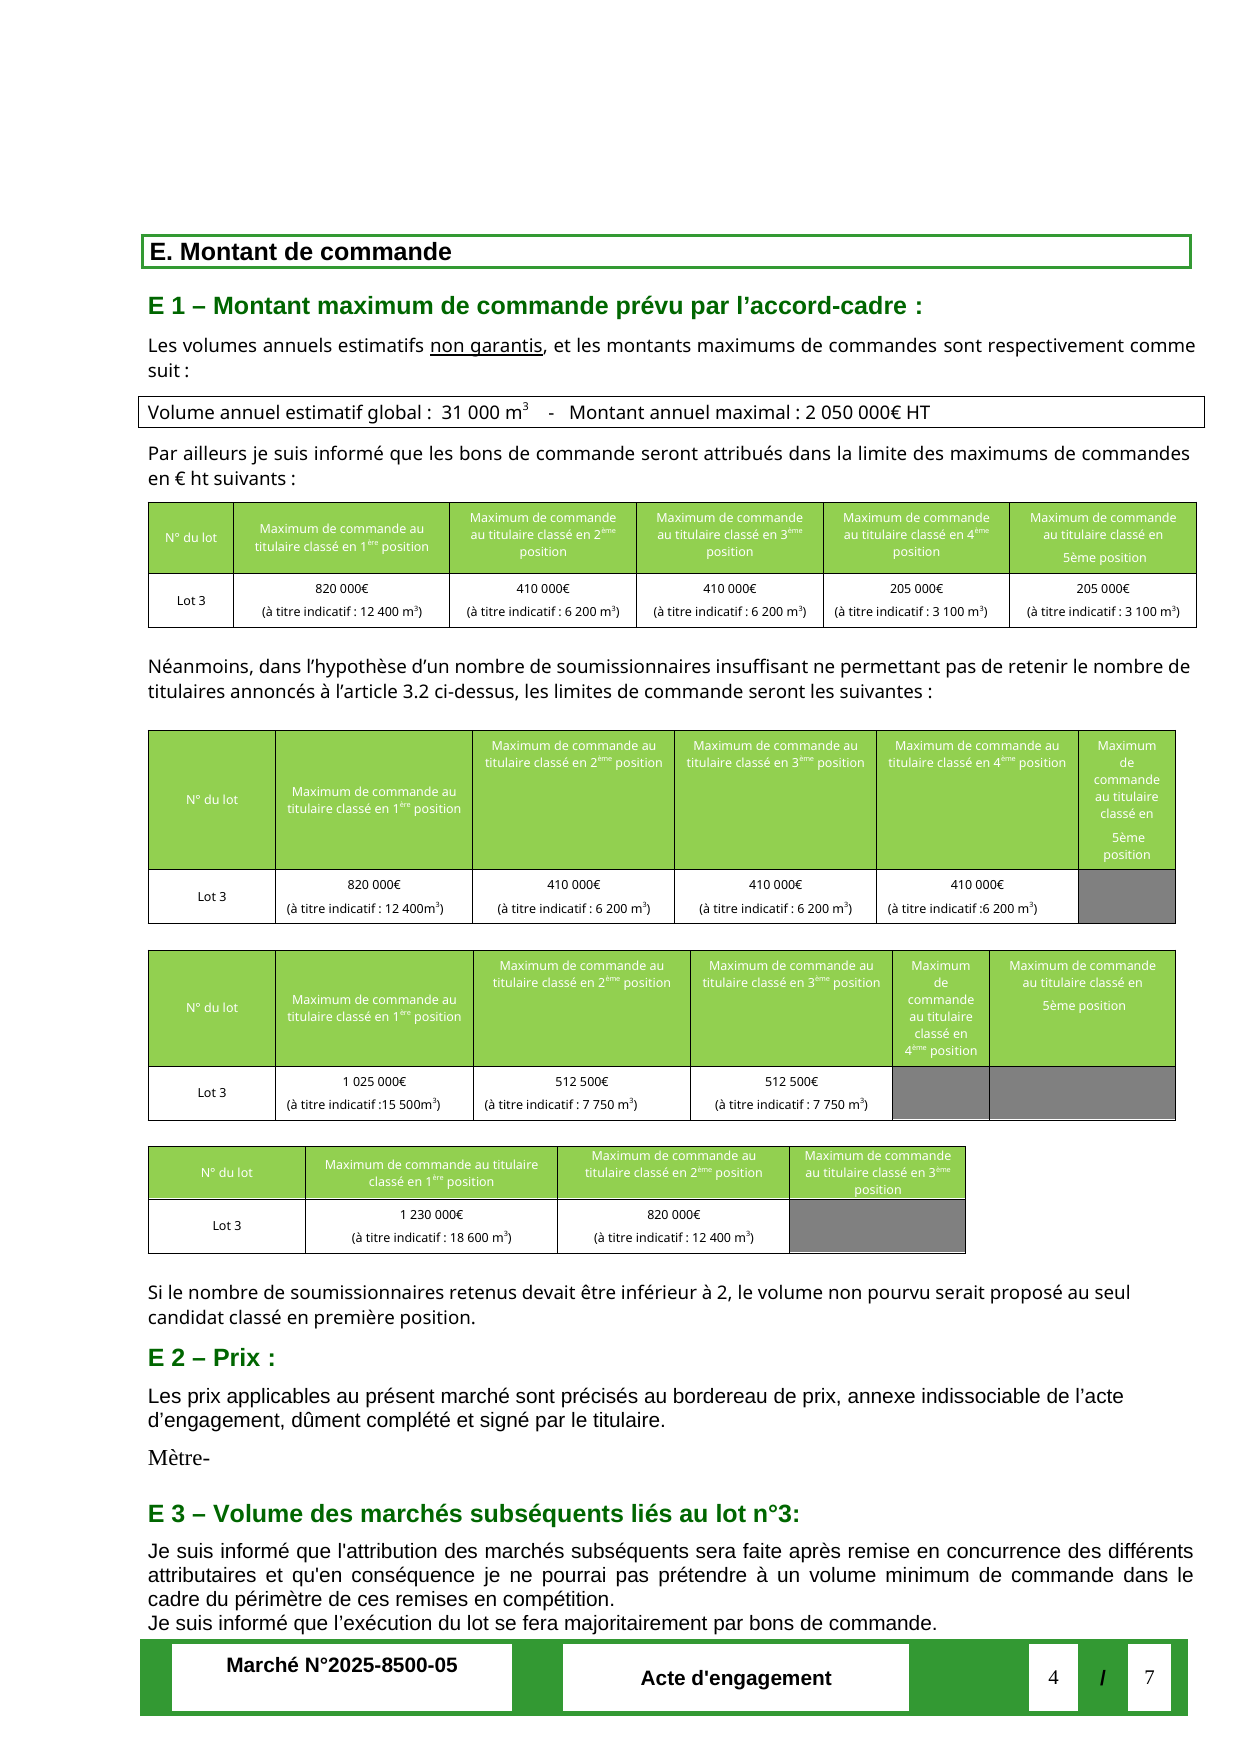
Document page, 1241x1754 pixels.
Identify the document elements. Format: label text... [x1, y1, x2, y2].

text Mètre- [148, 1444, 1196, 1470]
text Néanmoins, dans l’hypothèse d’un nombre de soumissionnaires insuffisant ne permettant pas de retenir le nombre de titulaires annoncés à l’article 3.2 ci-dessus, les limites de commande seront les suivantes : [148, 653, 1196, 704]
table_header Maximum de commande au titulaire classé en 4ème position [893, 951, 989, 1066]
table_cell 410 000€ (à titre indicatif : 6 200 m3) [637, 574, 823, 627]
table_header Maximum de commande au titulaire classé en 3ème position [675, 731, 876, 869]
table_header N° du lot [149, 1147, 305, 1198]
table_cell [990, 1067, 1175, 1119]
table_header Maximum de commande au titulaire classé en 1ère position [234, 503, 449, 573]
text Volume annuel estimatif global : 31 000 m3 - Montant annuel maximal : 2 050 000€ HT [139, 397, 1204, 427]
table_cell 205 000€ (à titre indicatif : 3 100 m3) [824, 574, 1009, 627]
table_cell Lot 3 [149, 870, 275, 923]
table_cell Lot 3 [149, 1200, 305, 1252]
table_cell 512 500€ (à titre indicatif : 7 750 m3) [474, 1067, 690, 1119]
text Si le nombre de soumissionnaires retenus devait être inférieur à 2, le volume non pourvu serait proposé au seul candidat classé en première position. [148, 1279, 1196, 1330]
table_cell 820 000€ (à titre indicatif : 12 400 m3) [234, 574, 449, 627]
table_header Maximum de commande au titulaire classé en 1ère position [276, 731, 472, 869]
text Les volumes annuels estimatifs non garantis, et les montants maximums de commandes sont respectivement comme suit : [148, 332, 1196, 383]
text Je suis informé que l'attribution des marchés subséquents sera faite après remise en concurrence des différents attributaires et qu'en conséquence je ne pourrai pas prétendre à un volume minimum de commande dans le cadre du périmètre de ces remises en compétition. [148, 1539, 1196, 1611]
table_cell 820 000€ (à titre indicatif : 12 400 m3) [558, 1200, 789, 1252]
table_cell [893, 1067, 989, 1119]
table_cell 1 025 000€ (à titre indicatif :15 500m3) [276, 1067, 473, 1119]
table_header E. Montant de commande [144, 237, 1189, 266]
table_cell 1 230 000€ (à titre indicatif : 18 600 m3) [306, 1200, 557, 1252]
table_header Maximum de commande au titulaire classé en 5ème position [1010, 503, 1196, 573]
table_header Maximum de commande au titulaire classé en 3ème position [637, 503, 823, 573]
text E 2 – Prix : [148, 1342, 1196, 1371]
table_cell 512 500€ (à titre indicatif : 7 750 m3) [691, 1067, 892, 1119]
text E 3 – Volume des marchés subséquents liés au lot n°3: [148, 1499, 1196, 1527]
table_header Maximum de commande au titulaire classé en 3ème position [691, 951, 892, 1066]
table_cell 410 000€ (à titre indicatif : 6 200 m3) [473, 870, 674, 923]
table_header N° du lot [149, 951, 275, 1066]
table_header Maximum de commande au titulaire classé en 2ème position [473, 731, 674, 869]
text Par ailleurs je suis informé que les bons de commande seront attribués dans la limite des maximums de commandes en € ht suivants : [148, 440, 1192, 491]
table_cell 410 000€ (à titre indicatif : 6 200 m3) [450, 574, 636, 627]
table_cell 820 000€ (à titre indicatif : 12 400m3) [276, 870, 472, 923]
table_cell [790, 1200, 965, 1252]
table_header Maximum de commande au titulaire classé en 2ème position [450, 503, 636, 573]
table_cell 410 000€ (à titre indicatif : 6 200 m3) [675, 870, 876, 923]
table_header Maximum de commande au titulaire classé en 2ème position [474, 951, 690, 1066]
text Les prix applicables au présent marché sont précisés au bordereau de prix, annexe indissociable de l’acte d’engagement, dûment complété et signé par le titulaire. [148, 1384, 1196, 1432]
table_cell 410 000€ (à titre indicatif :6 200 m3) [877, 870, 1078, 923]
table_header N° du lot [149, 731, 275, 869]
table_header Maximum de commande au titulaire classé en 2ème position [558, 1147, 789, 1198]
table_header Maximum de commande au titulaire classé en 4ème position [877, 731, 1078, 869]
table_cell Lot 3 [149, 574, 233, 627]
table_cell Lot 3 [149, 1067, 275, 1119]
text E 1 – Montant maximum de commande prévu par l’accord-cadre : [148, 291, 1196, 320]
table_header Maximum de commande au titulaire classé en 4ème position [824, 503, 1009, 573]
table_header Maximum de commande au titulaire classé en 1ère position [276, 951, 473, 1066]
table_header Maximum de commande au titulaire classé en 3ème position [790, 1147, 965, 1198]
table_header N° du lot [149, 503, 233, 573]
table_cell 205 000€ (à titre indicatif : 3 100 m3) [1010, 574, 1196, 627]
table_header Maximum de commande au titulaire classé en 5ème position [1079, 731, 1175, 869]
table_cell [1079, 870, 1175, 923]
table_header Maximum de commande au titulaire classé en 1ère position [306, 1147, 557, 1198]
text Je suis informé que l’exécution du lot se fera majoritairement par bons de commande. [148, 1611, 1196, 1635]
table_header Maximum de commande au titulaire classé en 5ème position [990, 951, 1175, 1066]
